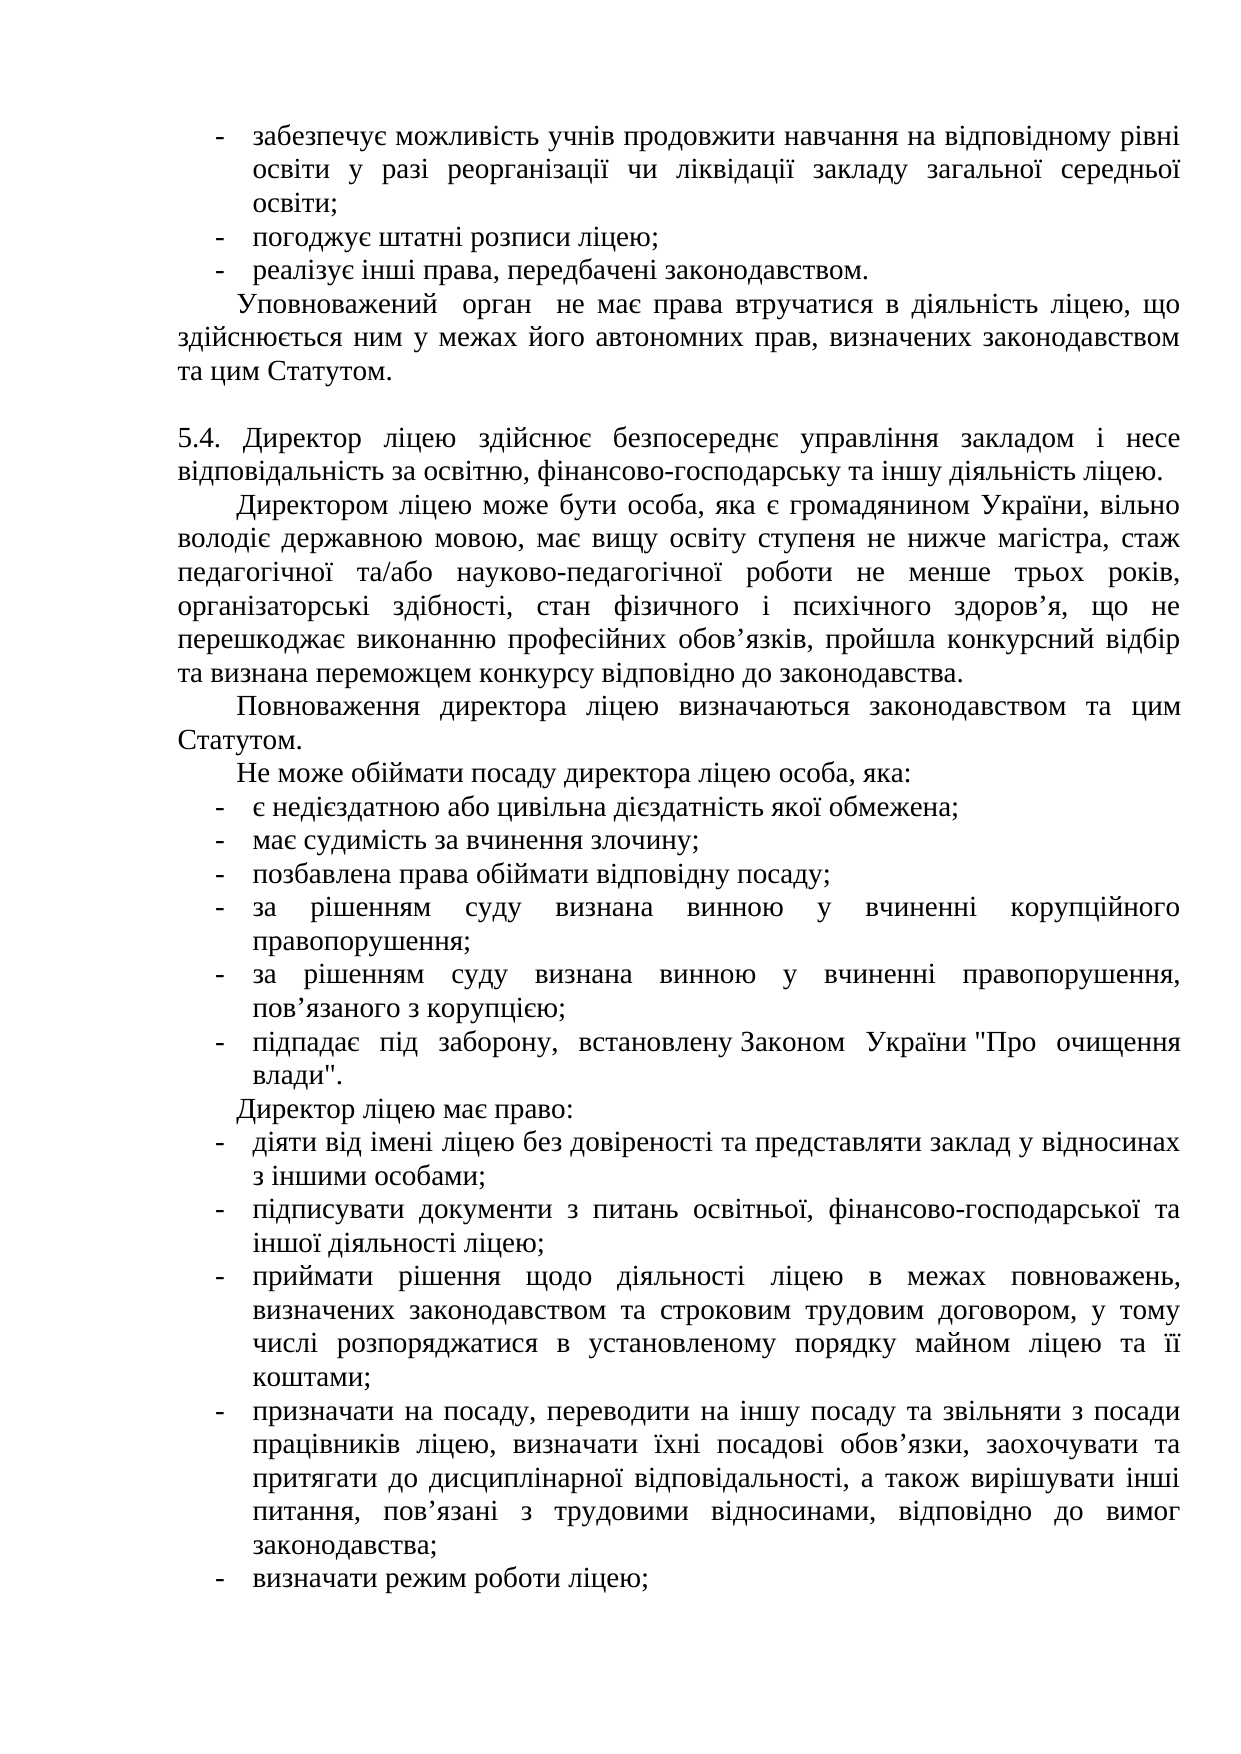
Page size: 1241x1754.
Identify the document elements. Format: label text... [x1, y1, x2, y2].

list приймати рішення щодо діяльності ліцею в межах повноважень, визначених законодавством та строковим трудовим договором, у тому числі розпоряджатися в установленому порядку майном ліцею та її коштами; [215, 1258, 1181, 1393]
list визначати режим роботи ліцею; [215, 1560, 1181, 1594]
list підпадає під заборону, встановлену Законом України "Про очищення влади". [215, 1024, 1181, 1091]
text Директором ліцею може бути особа, яка є громадянином України, вільно володіє державною мовою, має вищу освіту ступеня не нижче магістра, стаж педагогічної та/або науково-педагогічної роботи не менше трьох років, організаторські здібності, стан фізичного і психічного здоров’я, що не перешкоджає виконанню професійних обов’язків, пройшла конкурсний відбір та визнана переможцем конкурсу відповідно до законодавства. [177, 487, 1181, 688]
list реалізує інші права, передбачені законодавством. [215, 252, 1181, 286]
list позбавлена права обіймати відповідну посаду; [215, 856, 1181, 889]
list призначати на посаду, переводити на іншу посаду та звільняти з посади працівників ліцею, визначати їхні посадові обов’язки, заохочувати та притягати до дисциплінарної відповідальності, а також вирішувати інші питання, пов’язані з трудовими відносинами, відповідно до вимог законодавства; [215, 1393, 1181, 1560]
list має судимість за вчинення злочину; [215, 822, 1181, 856]
list за рішенням суду визнана винною у вчиненні корупційного правопорушення; [215, 889, 1181, 957]
list за рішенням суду визнана винною у вчиненні правопорушення, пов’язаного з корупцією; [215, 957, 1181, 1024]
list підписувати документи з питань освітньої, фінансово-господарської та іншої діяльності ліцею; [215, 1191, 1181, 1258]
text 5.4. Директор ліцею здійснює безпосереднє управління закладом і несе відповідальність за освітню, фінансово-господарську та іншу діяльність ліцею. [177, 420, 1181, 487]
text Не може обіймати посаду директора ліцею особа, яка: [177, 755, 1181, 789]
list погоджує штатні розписи ліцею; [215, 219, 1181, 252]
text Директор ліцею має право: [177, 1091, 1181, 1124]
list діяти від імені ліцею без довіреності та представляти заклад у відносинах з іншими особами; [215, 1124, 1181, 1191]
list забезпечує можливість учнів продовжити навчання на відповідному рівні освіти у разі реорганізації чи ліквідації закладу загальної середньої освіти; [215, 118, 1181, 219]
text Повноваження директора ліцею визначаються законодавством та цим Статутом. [177, 688, 1181, 755]
list є недієздатною або цивільна дієздатність якої обмежена; [215, 789, 1181, 822]
text Уповноважений орган не має права втручатися в діяльність ліцею, що здійснюється ним у межах його автономних прав, визначених законодавством та цим Статутом. [177, 286, 1181, 386]
